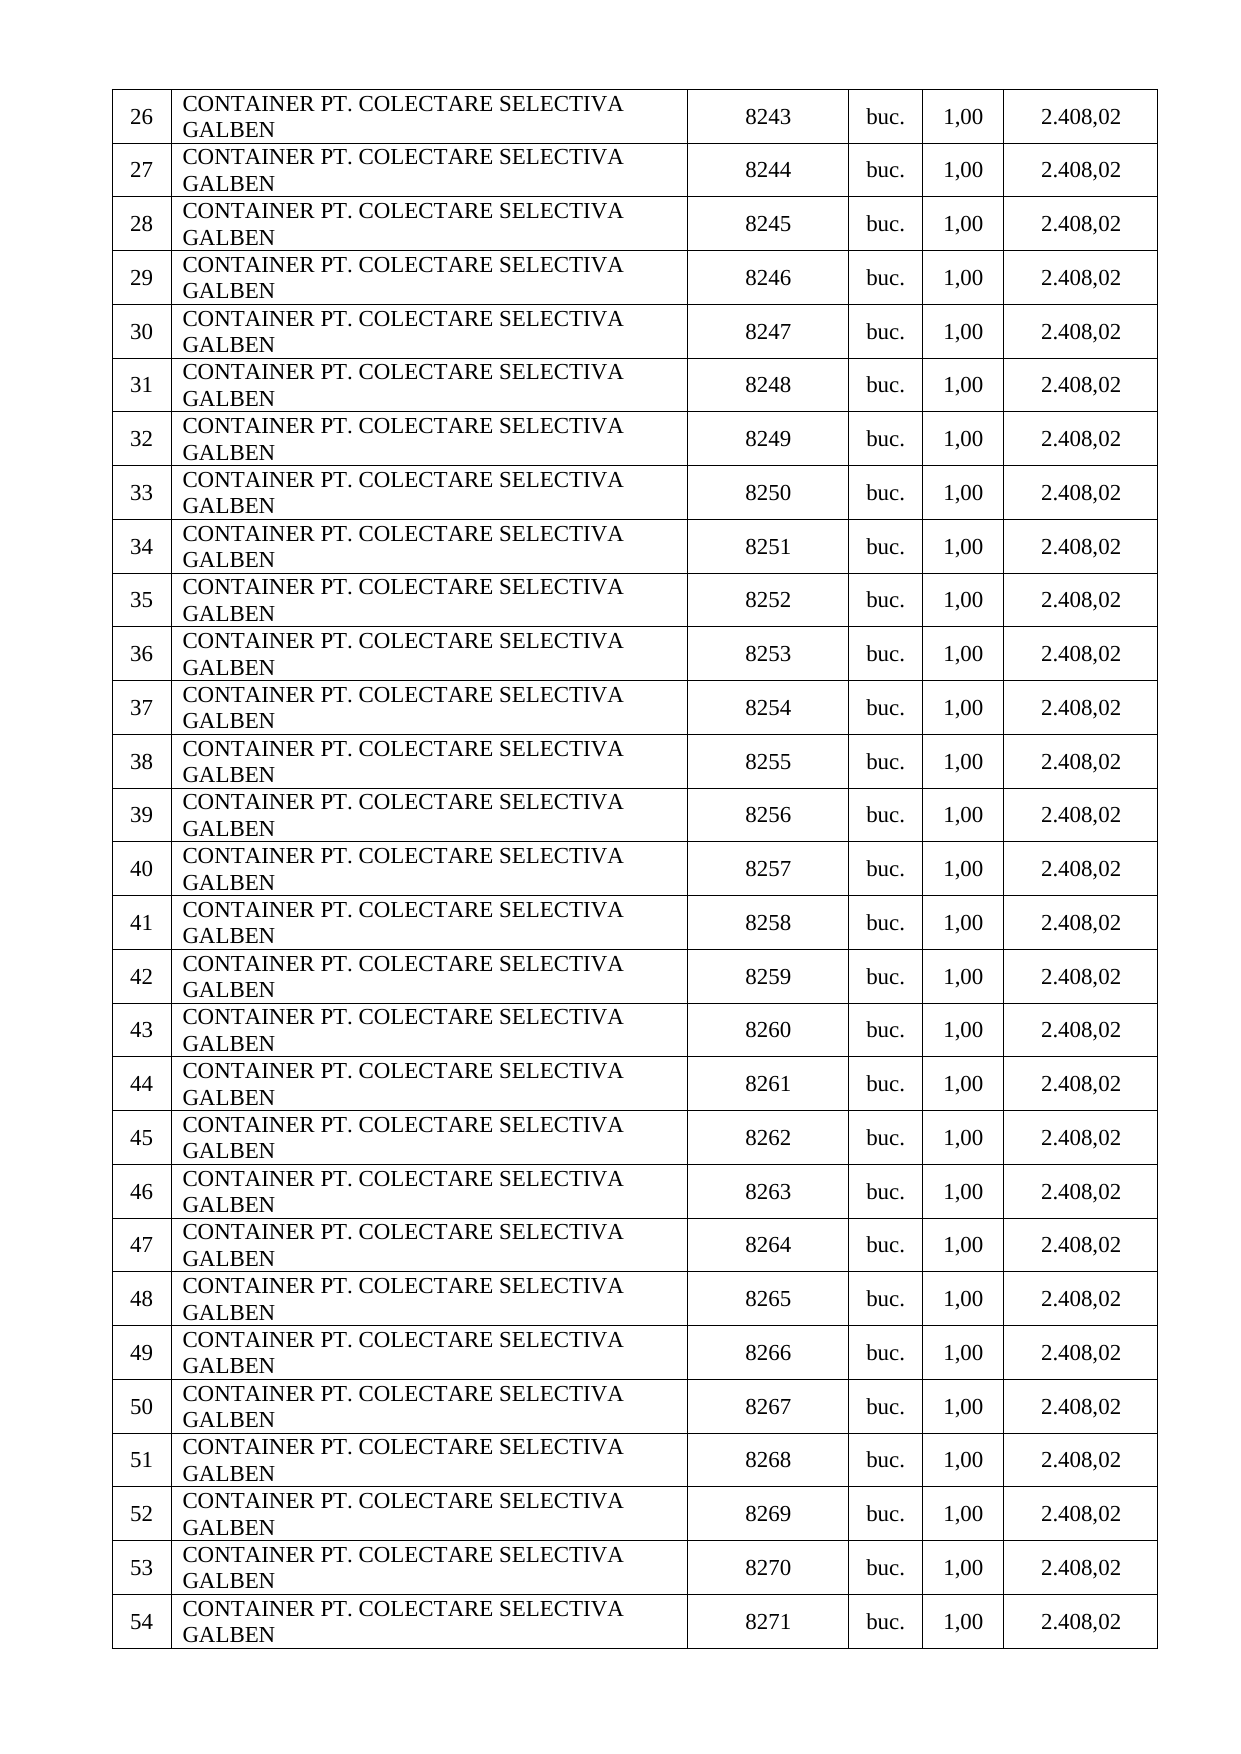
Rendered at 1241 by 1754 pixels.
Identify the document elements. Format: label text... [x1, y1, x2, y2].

table_cell 8246 [688, 251, 848, 304]
table_cell 2.408,02 [1004, 627, 1157, 680]
table_cell 39 [113, 789, 171, 841]
table_cell buc. [849, 1326, 922, 1379]
table_cell CONTAINER PT. COLECTARE SELECTIVA GALBEN [172, 144, 687, 196]
table_cell CONTAINER PT. COLECTARE SELECTIVA GALBEN [172, 1326, 687, 1379]
table_cell CONTAINER PT. COLECTARE SELECTIVA GALBEN [172, 197, 687, 250]
table_cell 2.408,02 [1004, 842, 1157, 895]
table_cell 2.408,02 [1004, 574, 1157, 626]
table_cell 8263 [688, 1165, 848, 1217]
table_cell 8260 [688, 1004, 848, 1056]
table_cell 2.408,02 [1004, 1165, 1157, 1217]
table_cell 8256 [688, 789, 848, 841]
table_cell 1,00 [923, 950, 1003, 1002]
table_cell CONTAINER PT. COLECTARE SELECTIVA GALBEN [172, 251, 687, 304]
table_cell CONTAINER PT. COLECTARE SELECTIVA GALBEN [172, 789, 687, 841]
table_cell 1,00 [923, 305, 1003, 357]
table_cell 31 [113, 359, 171, 411]
table_cell buc. [849, 735, 922, 787]
table_cell 2.408,02 [1004, 251, 1157, 304]
table_cell buc. [849, 842, 922, 895]
table_cell 2.408,02 [1004, 1434, 1157, 1486]
table_cell 42 [113, 950, 171, 1002]
table_cell CONTAINER PT. COLECTARE SELECTIVA GALBEN [172, 305, 687, 357]
table_cell buc. [849, 789, 922, 841]
table_cell buc. [849, 1219, 922, 1271]
table_cell 2.408,02 [1004, 1595, 1157, 1647]
table_cell 2.408,02 [1004, 1219, 1157, 1271]
table_cell 1,00 [923, 466, 1003, 519]
table_cell 8248 [688, 359, 848, 411]
table_cell 1,00 [923, 574, 1003, 626]
table_cell 2.408,02 [1004, 520, 1157, 572]
table_cell 8254 [688, 681, 848, 734]
table_cell 2.408,02 [1004, 359, 1157, 411]
table_cell 8266 [688, 1326, 848, 1379]
table_cell 1,00 [923, 1165, 1003, 1217]
table_cell 8258 [688, 896, 848, 949]
table_cell buc. [849, 197, 922, 250]
table_cell 1,00 [923, 1487, 1003, 1540]
table_cell buc. [849, 1111, 922, 1164]
table_cell buc. [849, 412, 922, 465]
table_cell 47 [113, 1219, 171, 1271]
table_cell 1,00 [923, 144, 1003, 196]
table_cell buc. [849, 1541, 922, 1594]
table_cell buc. [849, 251, 922, 304]
table_cell 48 [113, 1272, 171, 1325]
table_cell 8268 [688, 1434, 848, 1486]
table_cell buc. [849, 305, 922, 357]
table_cell 2.408,02 [1004, 1272, 1157, 1325]
table_cell CONTAINER PT. COLECTARE SELECTIVA GALBEN [172, 520, 687, 572]
table_cell 2.408,02 [1004, 466, 1157, 519]
table_cell 8251 [688, 520, 848, 572]
table_cell 1,00 [923, 90, 1003, 142]
table_cell 41 [113, 896, 171, 949]
table_cell CONTAINER PT. COLECTARE SELECTIVA GALBEN [172, 950, 687, 1002]
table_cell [172, 1595, 687, 1647]
table_cell 34 [113, 520, 171, 572]
table_cell 2.408,02 [1004, 1111, 1157, 1164]
table_cell buc. [849, 627, 922, 680]
table_cell CONTAINER PT. COLECTARE SELECTIVA GALBEN [172, 681, 687, 734]
table_cell 8255 [688, 735, 848, 787]
table_cell 2.408,02 [1004, 197, 1157, 250]
table_cell 1,00 [923, 789, 1003, 841]
table_cell 8249 [688, 412, 848, 465]
table_cell 38 [113, 735, 171, 787]
table_cell CONTAINER PT. COLECTARE SELECTIVA GALBEN [172, 1004, 687, 1056]
table_cell CONTAINER PT. COLECTARE SELECTIVA GALBEN [172, 627, 687, 680]
table_cell CONTAINER PT. COLECTARE SELECTIVA GALBEN [172, 1434, 687, 1486]
table_cell buc. [849, 144, 922, 196]
table_cell buc. [849, 466, 922, 519]
table_cell CONTAINER PT. COLECTARE SELECTIVA GALBEN [172, 1272, 687, 1325]
table_cell 43 [113, 1004, 171, 1056]
table_cell 2.408,02 [1004, 735, 1157, 787]
table_cell 8265 [688, 1272, 848, 1325]
table_cell CONTAINER PT. COLECTARE SELECTIVA GALBEN [172, 359, 687, 411]
table_cell CONTAINER PT. COLECTARE SELECTIVA GALBEN [172, 574, 687, 626]
table_cell CONTAINER PT. COLECTARE SELECTIVA GALBEN [172, 1057, 687, 1110]
table_cell 8261 [688, 1057, 848, 1110]
table_cell 1,00 [923, 359, 1003, 411]
table_cell buc. [849, 681, 922, 734]
table_cell buc. [849, 1272, 922, 1325]
table_cell 1,00 [923, 1057, 1003, 1110]
table_cell 1,00 [923, 1541, 1003, 1594]
table_cell 52 [113, 1487, 171, 1540]
table_cell CONTAINER PT. COLECTARE SELECTIVA GALBEN [172, 466, 687, 519]
table_cell CONTAINER PT. COLECTARE SELECTIVA GALBEN [172, 90, 687, 142]
table_cell 2.408,02 [1004, 681, 1157, 734]
table_cell 8271 [688, 1595, 848, 1647]
table_cell 51 [113, 1434, 171, 1486]
table_cell 49 [113, 1326, 171, 1379]
table_cell 8264 [688, 1219, 848, 1271]
table_cell 45 [113, 1111, 171, 1164]
table_cell 8252 [688, 574, 848, 626]
table_cell buc. [849, 1595, 922, 1647]
table_cell 8259 [688, 950, 848, 1002]
table_cell buc. [849, 90, 922, 142]
table_cell 2.408,02 [1004, 144, 1157, 196]
table_cell 8257 [688, 842, 848, 895]
table_cell 37 [113, 681, 171, 734]
table_cell CONTAINER PT. COLECTARE SELECTIVA GALBEN [172, 1219, 687, 1271]
table_cell 33 [113, 466, 171, 519]
table_cell 8267 [688, 1380, 848, 1432]
table_cell 1,00 [923, 1595, 1003, 1647]
table_cell 2.408,02 [1004, 90, 1157, 142]
table_cell 2.408,02 [1004, 896, 1157, 949]
table_cell 29 [113, 251, 171, 304]
table_cell 1,00 [923, 896, 1003, 949]
table_cell buc. [849, 574, 922, 626]
table_cell buc. [849, 1165, 922, 1217]
table_cell 1,00 [923, 520, 1003, 572]
table_cell 8269 [688, 1487, 848, 1540]
table_cell 32 [113, 412, 171, 465]
table_cell buc. [849, 1380, 922, 1432]
table_cell 2.408,02 [1004, 1380, 1157, 1432]
table_cell 26 [113, 90, 171, 142]
table_cell 1,00 [923, 681, 1003, 734]
table_cell 1,00 [923, 1219, 1003, 1271]
table_cell 1,00 [923, 735, 1003, 787]
table_cell 8247 [688, 305, 848, 357]
table_cell CONTAINER PT. COLECTARE SELECTIVA GALBEN [172, 1380, 687, 1432]
table_cell 2.408,02 [1004, 1541, 1157, 1594]
table_cell 1,00 [923, 412, 1003, 465]
table_cell CONTAINER PT. COLECTARE SELECTIVA GALBEN [172, 896, 687, 949]
table_cell 2.408,02 [1004, 950, 1157, 1002]
table_cell 50 [113, 1380, 171, 1432]
table_cell 1,00 [923, 1272, 1003, 1325]
table_cell buc. [849, 1057, 922, 1110]
table_cell 28 [113, 197, 171, 250]
table_cell 1,00 [923, 1380, 1003, 1432]
table_cell buc. [849, 1434, 922, 1486]
table_cell CONTAINER PT. COLECTARE SELECTIVA GALBEN [172, 1165, 687, 1217]
table_cell 2.408,02 [1004, 789, 1157, 841]
table_cell 27 [113, 144, 171, 196]
table_cell 8270 [688, 1541, 848, 1594]
table_cell CONTAINER PT. COLECTARE SELECTIVA GALBEN [172, 1111, 687, 1164]
table_cell 8253 [688, 627, 848, 680]
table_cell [172, 1487, 687, 1540]
table_cell buc. [849, 896, 922, 949]
table_cell 1,00 [923, 251, 1003, 304]
table_cell 8244 [688, 144, 848, 196]
table_cell 1,00 [923, 627, 1003, 680]
table_cell CONTAINER PT. COLECTARE SELECTIVA GALBEN [172, 412, 687, 465]
table_cell 35 [113, 574, 171, 626]
table_cell 1,00 [923, 1434, 1003, 1486]
table_cell 1,00 [923, 1111, 1003, 1164]
table_cell CONTAINER PT. COLECTARE SELECTIVA GALBEN [172, 842, 687, 895]
table_cell 2.408,02 [1004, 305, 1157, 357]
table_cell 44 [113, 1057, 171, 1110]
table_cell 2.408,02 [1004, 412, 1157, 465]
table_cell 8243 [688, 90, 848, 142]
table_cell CONTAINER PT. COLECTARE SELECTIVA GALBEN [172, 735, 687, 787]
table_cell 8250 [688, 466, 848, 519]
table_cell 53 [113, 1541, 171, 1594]
table_cell 1,00 [923, 1004, 1003, 1056]
table_cell 46 [113, 1165, 171, 1217]
table_cell buc. [849, 359, 922, 411]
table_cell buc. [849, 1004, 922, 1056]
table_cell buc. [849, 1487, 922, 1540]
table_cell 2.408,02 [1004, 1057, 1157, 1110]
table_cell 1,00 [923, 1326, 1003, 1379]
table_cell 2.408,02 [1004, 1004, 1157, 1056]
table_cell 54 [113, 1595, 171, 1647]
table_cell 8245 [688, 197, 848, 250]
table_cell 40 [113, 842, 171, 895]
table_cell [172, 1541, 687, 1594]
table_cell 30 [113, 305, 171, 357]
table_cell 8262 [688, 1111, 848, 1164]
table_cell buc. [849, 520, 922, 572]
table_cell 2.408,02 [1004, 1487, 1157, 1540]
table_cell 1,00 [923, 842, 1003, 895]
table_cell buc. [849, 950, 922, 1002]
table_cell 2.408,02 [1004, 1326, 1157, 1379]
table_cell 1,00 [923, 197, 1003, 250]
table_cell 36 [113, 627, 171, 680]
